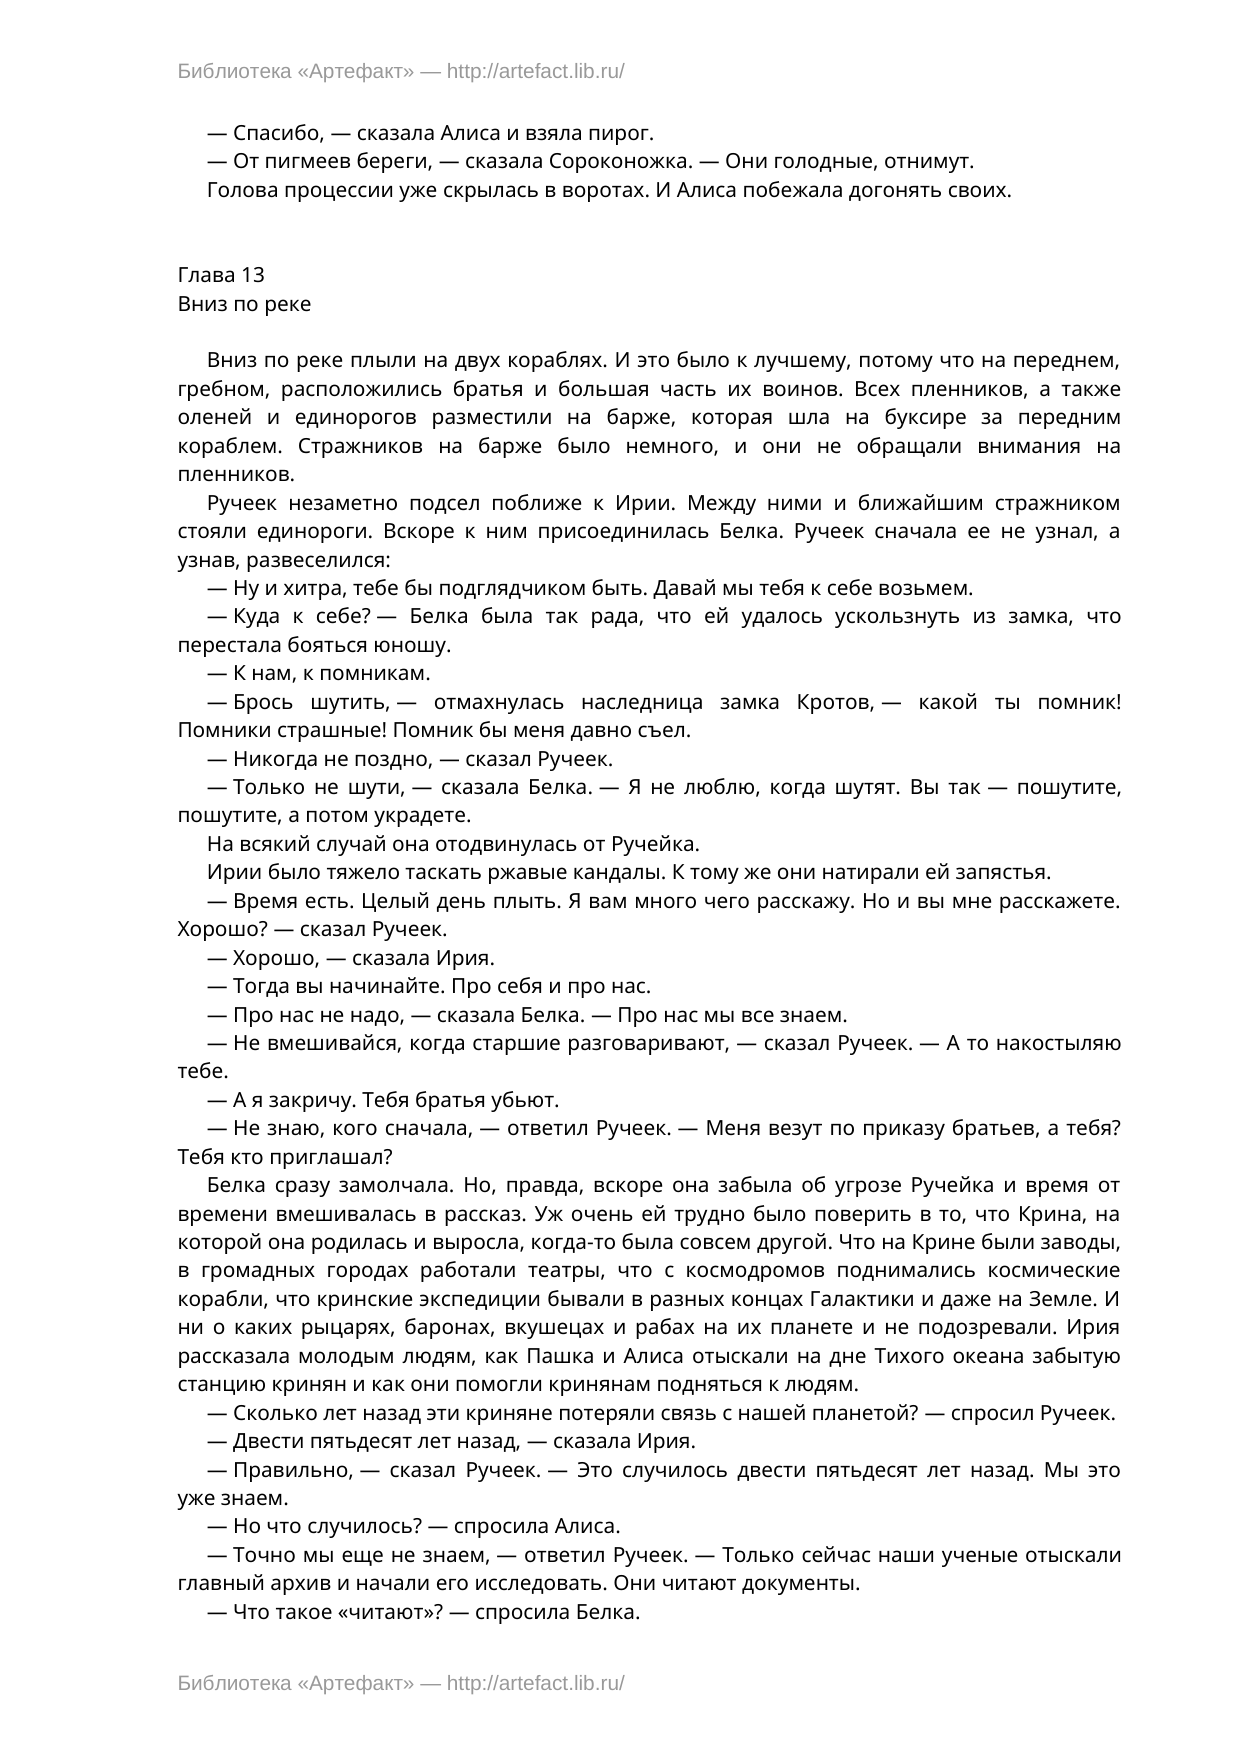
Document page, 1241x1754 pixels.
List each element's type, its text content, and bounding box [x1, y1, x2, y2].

text — Не знаю, кого сначала, — ответил Ручеек. — Меня везут по приказу братьев, а тебя? Тебя кто приглашал? [177, 1113, 1122, 1170]
text — Только не шути, — сказала Белка. — Я не люблю, когда шутят. Вы так — пошутите, пошутите, а потом украдете. [177, 772, 1122, 829]
text — Ну и хитра, тебе бы подглядчиком быть. Давай мы тебя к себе возьмем. [177, 573, 1122, 602]
text — Тогда вы начинайте. Про себя и про нас. [177, 971, 1122, 1000]
text — Куда к себе? — Белка была так рада, что ей удалось ускользнуть из замка, что перестала бояться юношу. [177, 602, 1122, 658]
text — А я закричу. Тебя братья убьют. [177, 1085, 1122, 1113]
text — Не вмешивайся, когда старшие разговаривают, — сказал Ручеек. — А то накостыляю тебе. [177, 1028, 1122, 1085]
text — Никогда не поздно, — сказал Ручеек. [177, 744, 1122, 772]
text — Двести пятьдесят лет назад, — сказала Ирия. [177, 1426, 1122, 1455]
text — Спасибо, — сказала Алиса и взяла пирог. [177, 118, 1122, 147]
text — Брось шутить, — отмахнулась наследница замка Кротов, — какой ты помник! Помники страшные! Помник бы меня давно съел. [177, 687, 1122, 744]
text — Точно мы еще не знаем, — ответил Ручеек. — Только сейчас наши ученые отыскали главный архив и начали его исследовать. Они читают документы. [177, 1540, 1122, 1597]
text — К нам, к помникам. [177, 658, 1122, 687]
text Вниз по реке плыли на двух кораблях. И это было к лучшему, потому что на переднем, гребном, расположились братья и большая часть их воинов. Всех пленников, а также оленей и единорогов разместили на барже, которая шла на буксире за передним кораблем. Стражников на барже было немного, и они не обращали внимания на пленников. [177, 346, 1122, 488]
text — От пигмеев береги, — сказала Сороконожка. — Они голодные, отнимут. [177, 147, 1122, 175]
text — Хорошо, — сказала Ирия. [177, 943, 1122, 971]
text — Про нас не надо, — сказала Белка. — Про нас мы все знаем. [177, 1000, 1122, 1028]
text Голова процессии уже скрылась в воротах. И Алиса побежала догонять своих. [177, 175, 1122, 203]
subtitle Вниз по реке [177, 289, 1122, 317]
text — Сколько лет назад эти криняне потеряли связь с нашей планетой? — спросил Ручеек. [177, 1398, 1122, 1426]
text Белка сразу замолчала. Но, правда, вскоре она забыла об угрозе Ручейка и время от времени вмешивалась в рассказ. Уж очень ей трудно было поверить в то, что Крина, на которой она родилась и выросла, когда-то была совсем другой. Что на Крине были заводы, в громадных городах работали театры, что с космодромов поднимались космические корабли, что кринские экспедиции бывали в разных концах Галактики и даже на Земле. И ни о каких рыцарях, баронах, вкушецах и рабах на их планете и не подозревали. Ирия рассказала молодым людям, как Пашка и Алиса отыскали на дне Тихого океана забытую станцию кринян и как они помогли кринянам подняться к людям. [177, 1170, 1122, 1398]
text — Время есть. Целый день плыть. Я вам много чего расскажу. Но и вы мне расскажете. Хорошо? — сказал Ручеек. [177, 886, 1122, 943]
text — Правильно, — сказал Ручеек. — Это случилось двести пятьдесят лет назад. Мы это уже знаем. [177, 1455, 1122, 1512]
text — Но что случилось? — спросила Алиса. [177, 1512, 1122, 1540]
text На всякий случай она отодвинулась от Ручейка. [177, 829, 1122, 857]
subtitle Глава 13 [177, 260, 1122, 289]
text Ирии было тяжело таскать ржавые кандалы. К тому же они натирали ей запястья. [177, 857, 1122, 886]
text Ручеек незаметно подсел поближе к Ирии. Между ними и ближайшим стражником стояли единороги. Вскоре к ним присоединилась Белка. Ручеек сначала ее не узнал, а узнав, развеселился: [177, 488, 1122, 573]
text — Что такое «читают»? — спросила Белка. [177, 1597, 1122, 1625]
